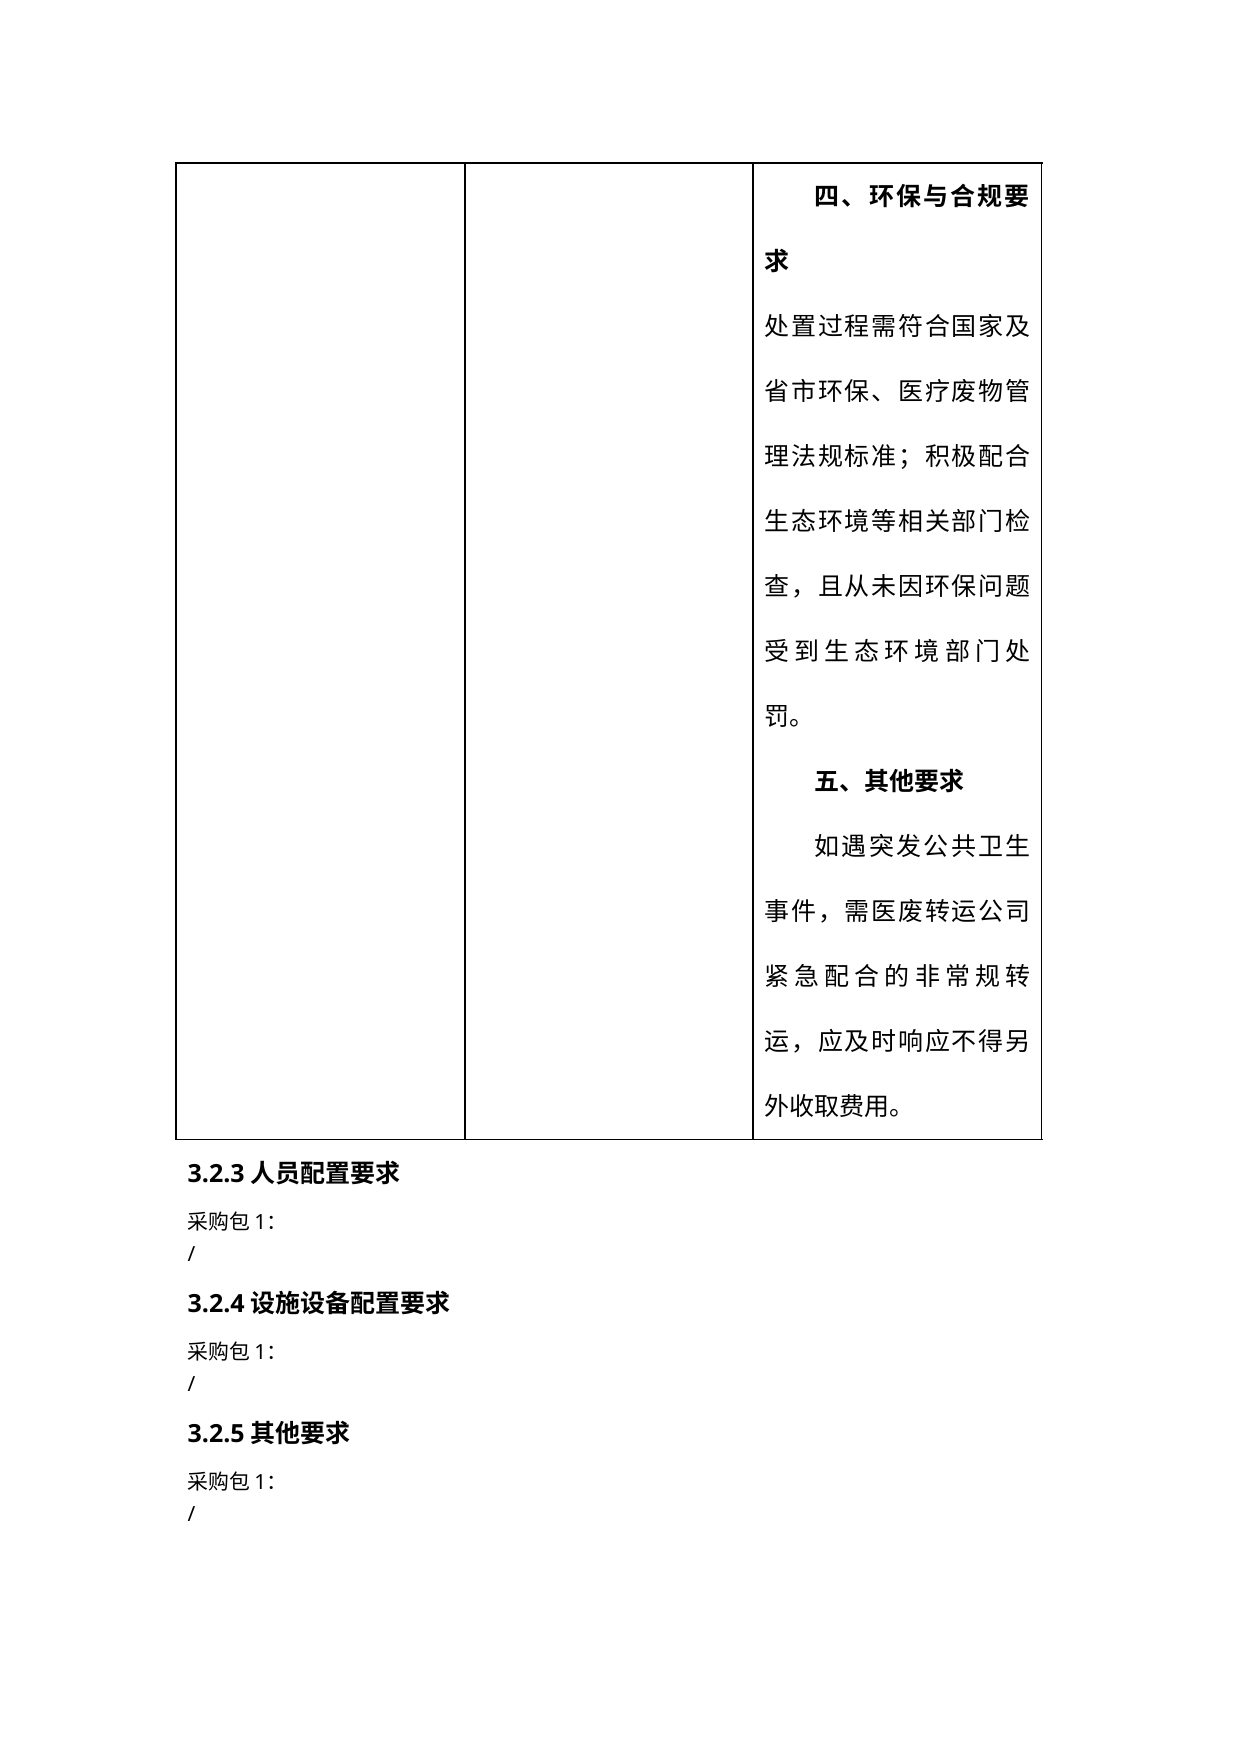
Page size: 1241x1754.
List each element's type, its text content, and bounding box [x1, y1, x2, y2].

text / [187, 1238, 1053, 1270]
text 3.2.5其他要求 [187, 1400, 1053, 1465]
table_cell 1 [177, 164, 464, 1138]
text 采购包1： [187, 1205, 1053, 1238]
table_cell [754, 164, 1041, 1138]
text / [187, 1368, 1053, 1400]
text / [187, 1498, 1053, 1530]
text 3.2.4设施设备配置要求 [187, 1270, 1053, 1335]
table_cell [466, 164, 752, 1138]
text 采购包1： [187, 1465, 1053, 1498]
text 3.2.3人员配置要求 [187, 1140, 1053, 1205]
text 采购包1： [187, 1335, 1053, 1368]
